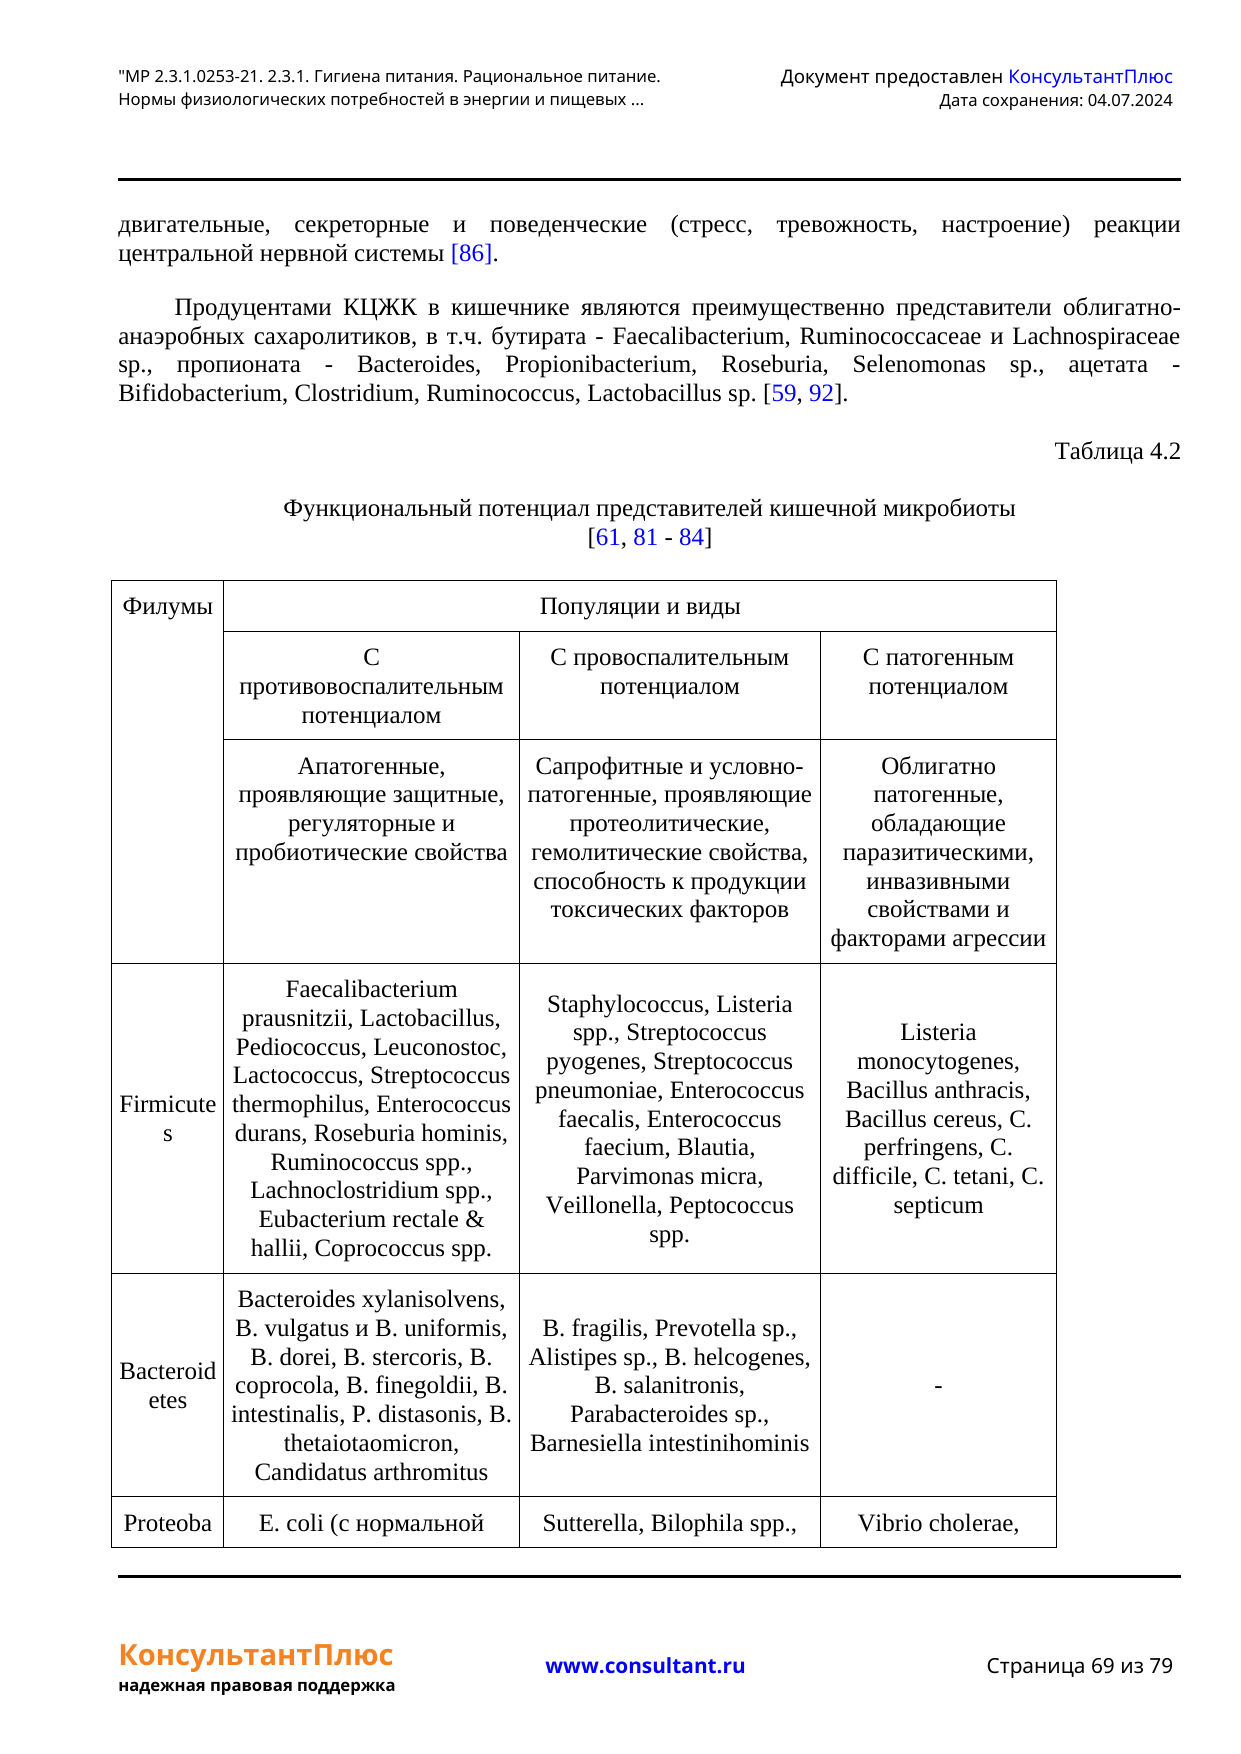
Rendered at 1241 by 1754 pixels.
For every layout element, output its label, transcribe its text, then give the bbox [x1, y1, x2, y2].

text Функциональный потенциал представителей кишечной микробиоты [118, 493, 1181, 522]
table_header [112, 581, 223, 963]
text [61, 81 - 84] [118, 522, 1181, 551]
text Таблица 4.2 [118, 436, 1181, 464]
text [118, 209, 1181, 267]
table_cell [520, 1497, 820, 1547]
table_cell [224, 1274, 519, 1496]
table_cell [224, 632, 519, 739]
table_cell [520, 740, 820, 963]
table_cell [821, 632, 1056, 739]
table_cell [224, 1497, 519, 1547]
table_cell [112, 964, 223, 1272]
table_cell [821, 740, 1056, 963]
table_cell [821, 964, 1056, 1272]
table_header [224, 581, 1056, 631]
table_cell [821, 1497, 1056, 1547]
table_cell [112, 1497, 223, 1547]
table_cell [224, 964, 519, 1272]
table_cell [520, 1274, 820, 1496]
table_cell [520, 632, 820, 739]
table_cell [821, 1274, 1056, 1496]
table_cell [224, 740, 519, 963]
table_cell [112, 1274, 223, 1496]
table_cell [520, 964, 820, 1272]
text Продуцентами КЦЖК в кишечнике являются преимущественно представители облигатно-анаэробных сахаролитиков, в т.ч. бутирата - Faecalibacterium, Ruminococcaceae и Lachnospiraceae sp., пропионата - Bacteroides, Propionibacterium, Roseburia, Selenomonas sp., ацетата - Bifidobacterium, Clostridium, Ruminococcus, Lactobacillus sp. [59, 92]. [118, 292, 1181, 407]
